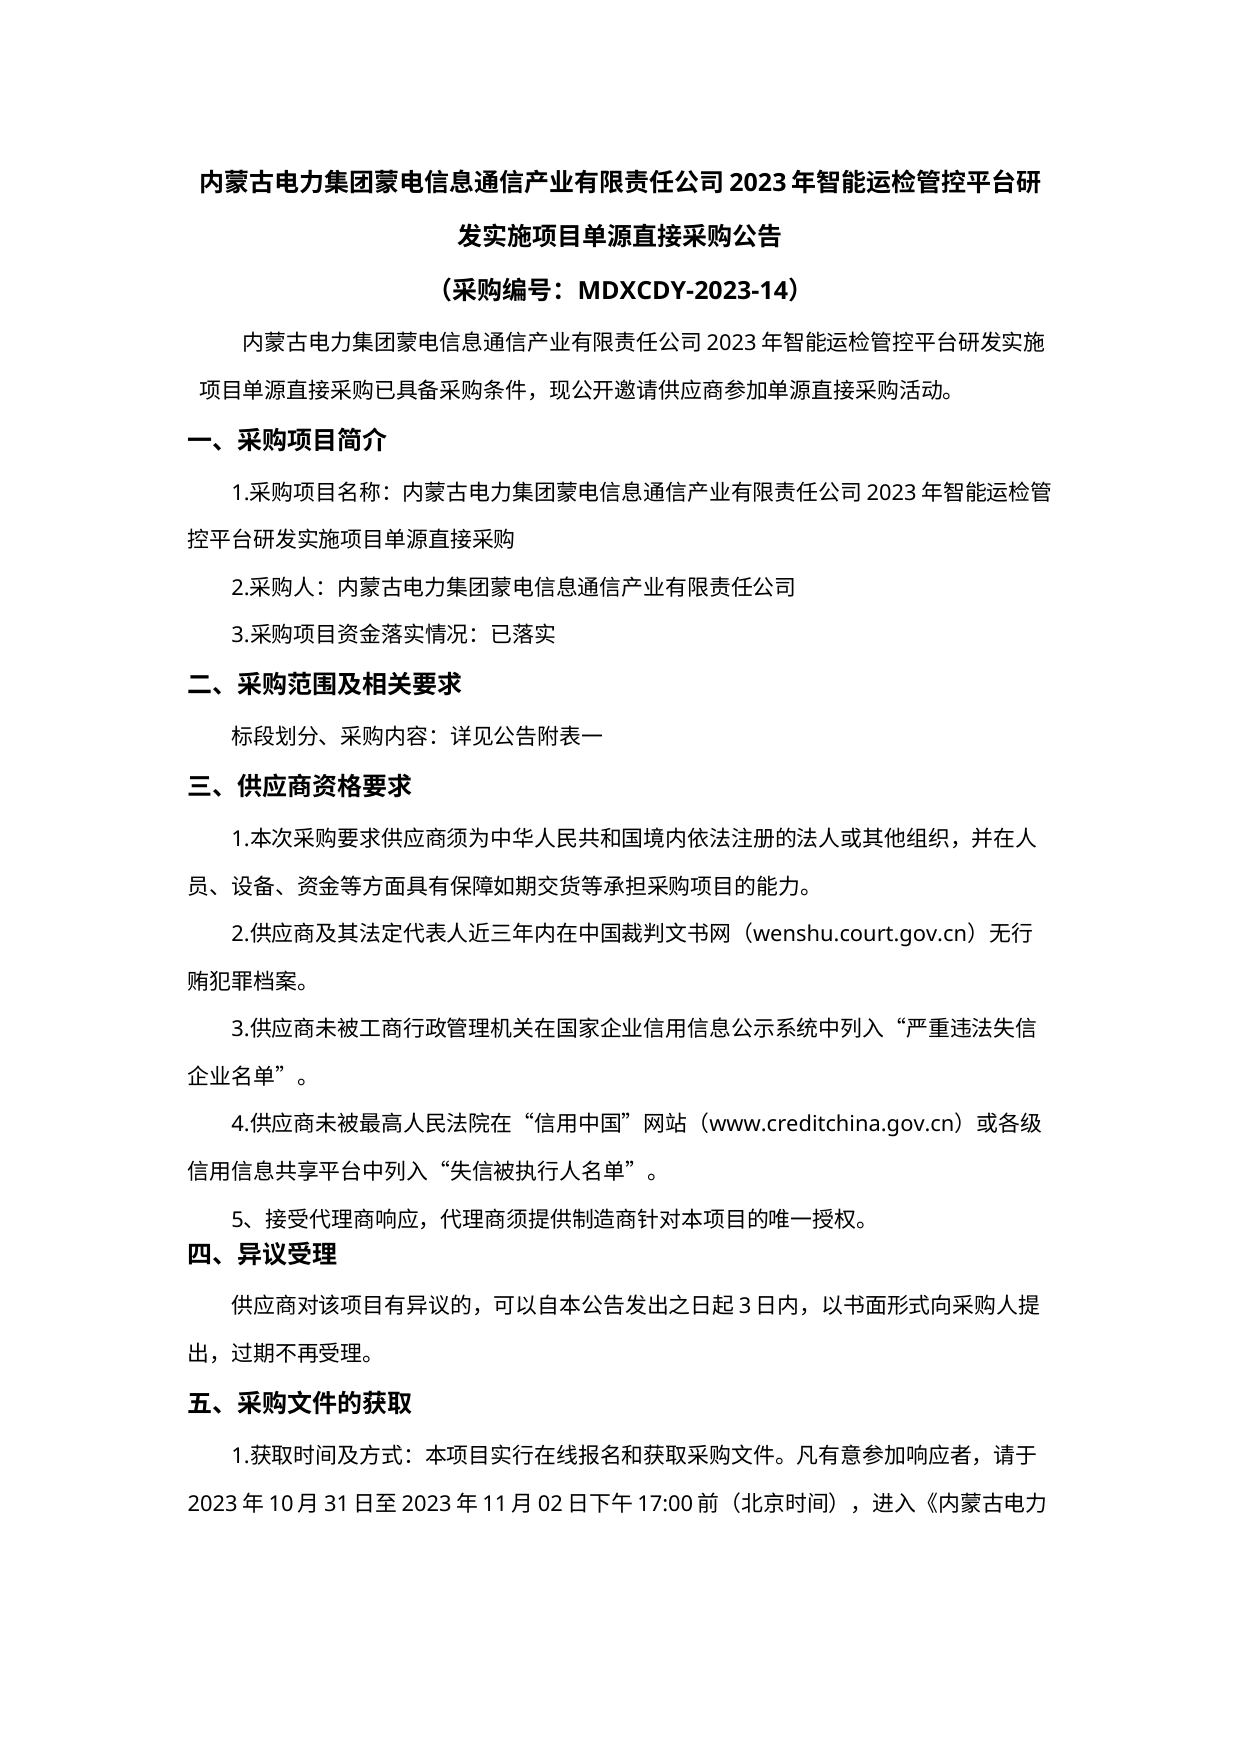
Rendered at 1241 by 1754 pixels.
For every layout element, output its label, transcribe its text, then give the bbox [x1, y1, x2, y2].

text 1.采购项目名称：内蒙古电力集团蒙电信息通信产业有限责任公司2023年智能运检管控平台研发实施项目单源直接采购 [187, 474, 1053, 554]
text 五、采购文件的获取 [187, 1383, 1053, 1420]
text 一、采购项目简介 [187, 420, 1053, 456]
text （采购编号：MDXCDY-2023-14） [187, 271, 1053, 307]
text 供应商对该项目有异议的，可以自本公告发出之日起3日内，以书面形式向采购人提出，过期不再受理。 [187, 1288, 1053, 1368]
text 2.供应商及其法定代表人近三年内在中国裁判文书网（wenshu.court.gov.cn）无行贿犯罪档案。 [187, 916, 1053, 996]
text 内蒙古电力集团蒙电信息通信产业有限责任公司2023年智能运检管控平台研发实施项目单源直接采购已具备采购条件，现公开邀请供应商参加单源直接采购活动。 [199, 325, 1053, 404]
text 四、异议受理 [187, 1234, 1053, 1270]
text 4.供应商未被最高人民法院在“信用中国”网站（www.creditchina.gov.cn）或各级信用信息共享平台中列入“失信被执行人名单”。 [187, 1106, 1053, 1186]
text 内蒙古电力集团蒙电信息通信产业有限责任公司2023年智能运检管控平台研发实施项目单源直接采购公告 [187, 162, 1053, 253]
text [187, 1438, 1053, 1517]
text 5、接受代理商响应，代理商须提供制造商针对本项目的唯一授权。 [187, 1202, 1053, 1234]
text 1.本次采购要求供应商须为中华人民共和国境内依法注册的法人或其他组织，并在人员、设备、资金等方面具有保障如期交货等承担采购项目的能力。 [187, 821, 1053, 900]
text 标段划分、采购内容：详见公告附表一 [187, 719, 1053, 751]
text 3.供应商未被工商行政管理机关在国家企业信用信息公示系统中列入“严重违法失信企业名单”。 [187, 1011, 1053, 1091]
text 三、供应商资格要求 [187, 767, 1053, 803]
text 二、采购范围及相关要求 [187, 665, 1053, 701]
text 3.采购项目资金落实情况：已落实 [187, 617, 1053, 649]
text 2.采购人：内蒙古电力集团蒙电信息通信产业有限责任公司 [187, 570, 1053, 601]
